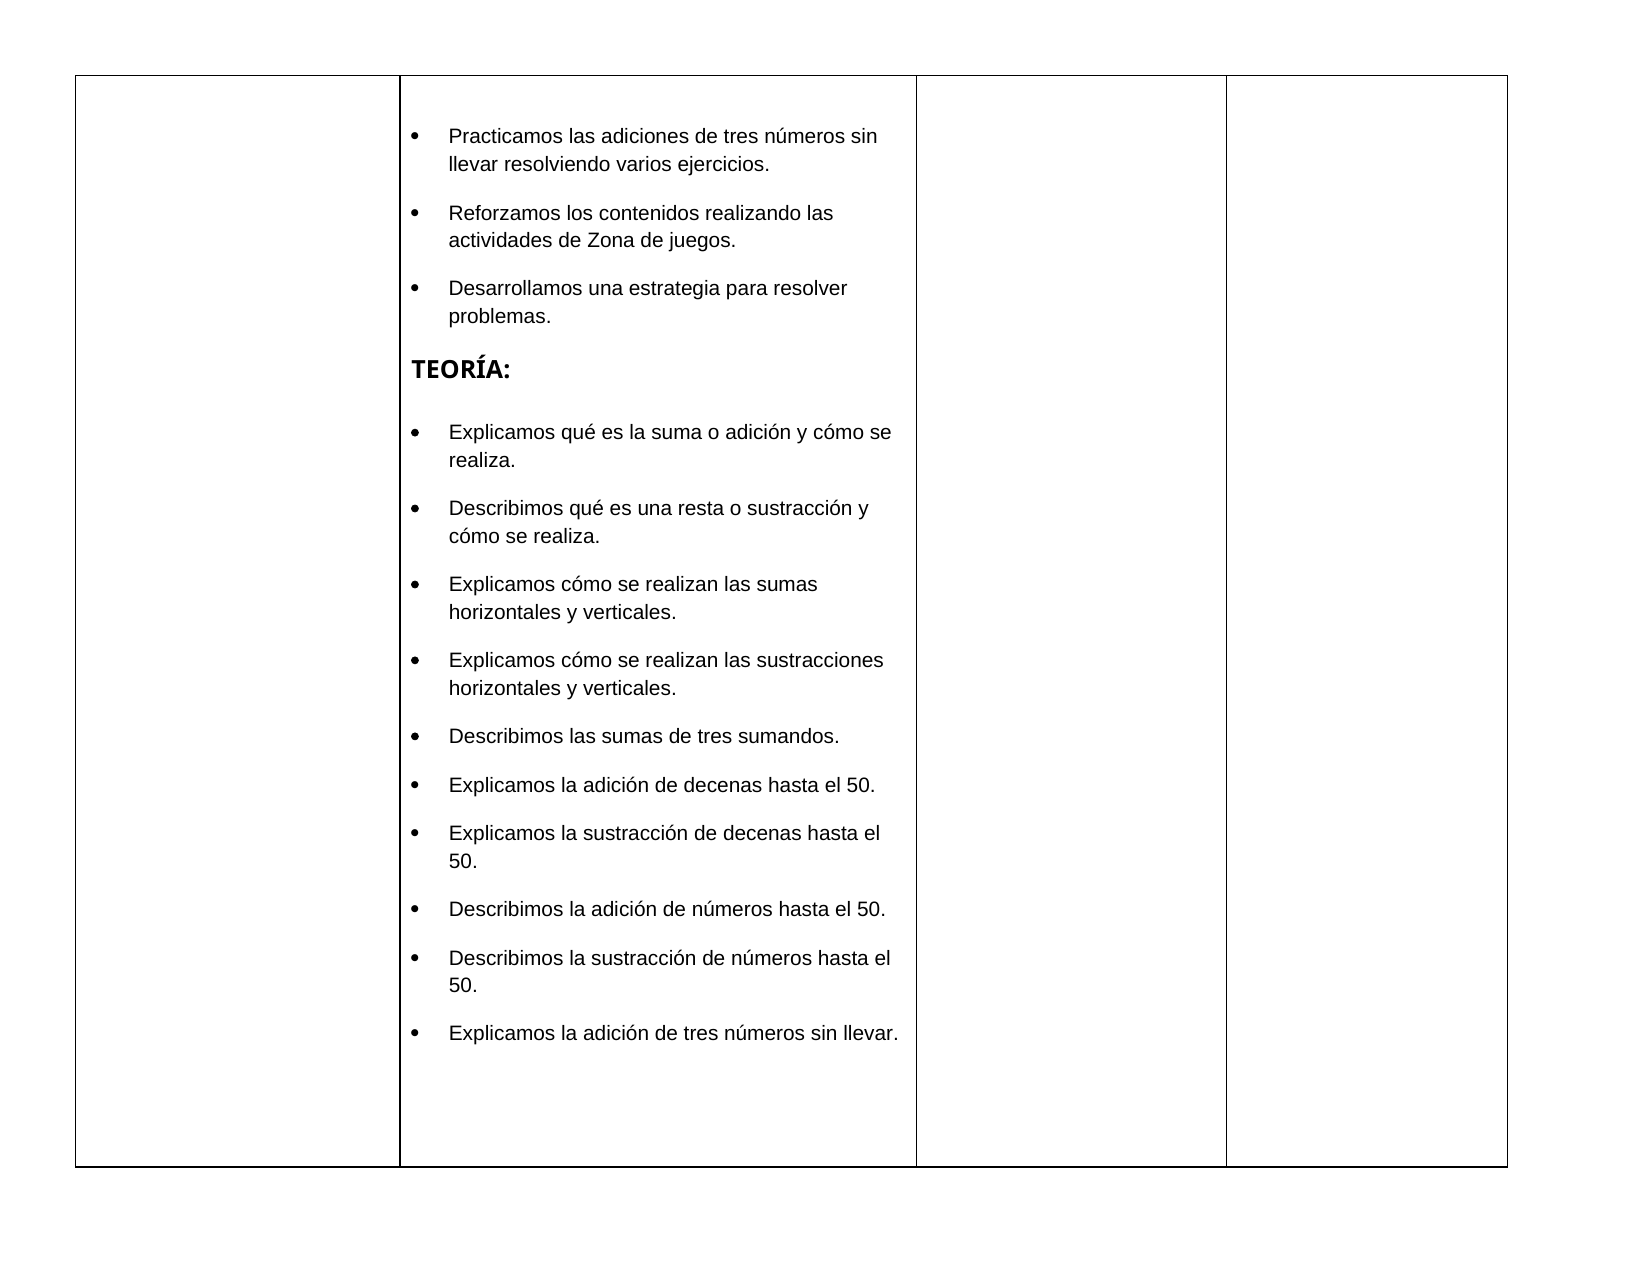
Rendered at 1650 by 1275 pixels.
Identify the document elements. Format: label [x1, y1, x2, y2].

table_cell [401, 76, 916, 1166]
table_cell [1227, 76, 1507, 1166]
table_cell [76, 76, 399, 1166]
table_cell [917, 76, 1226, 1166]
